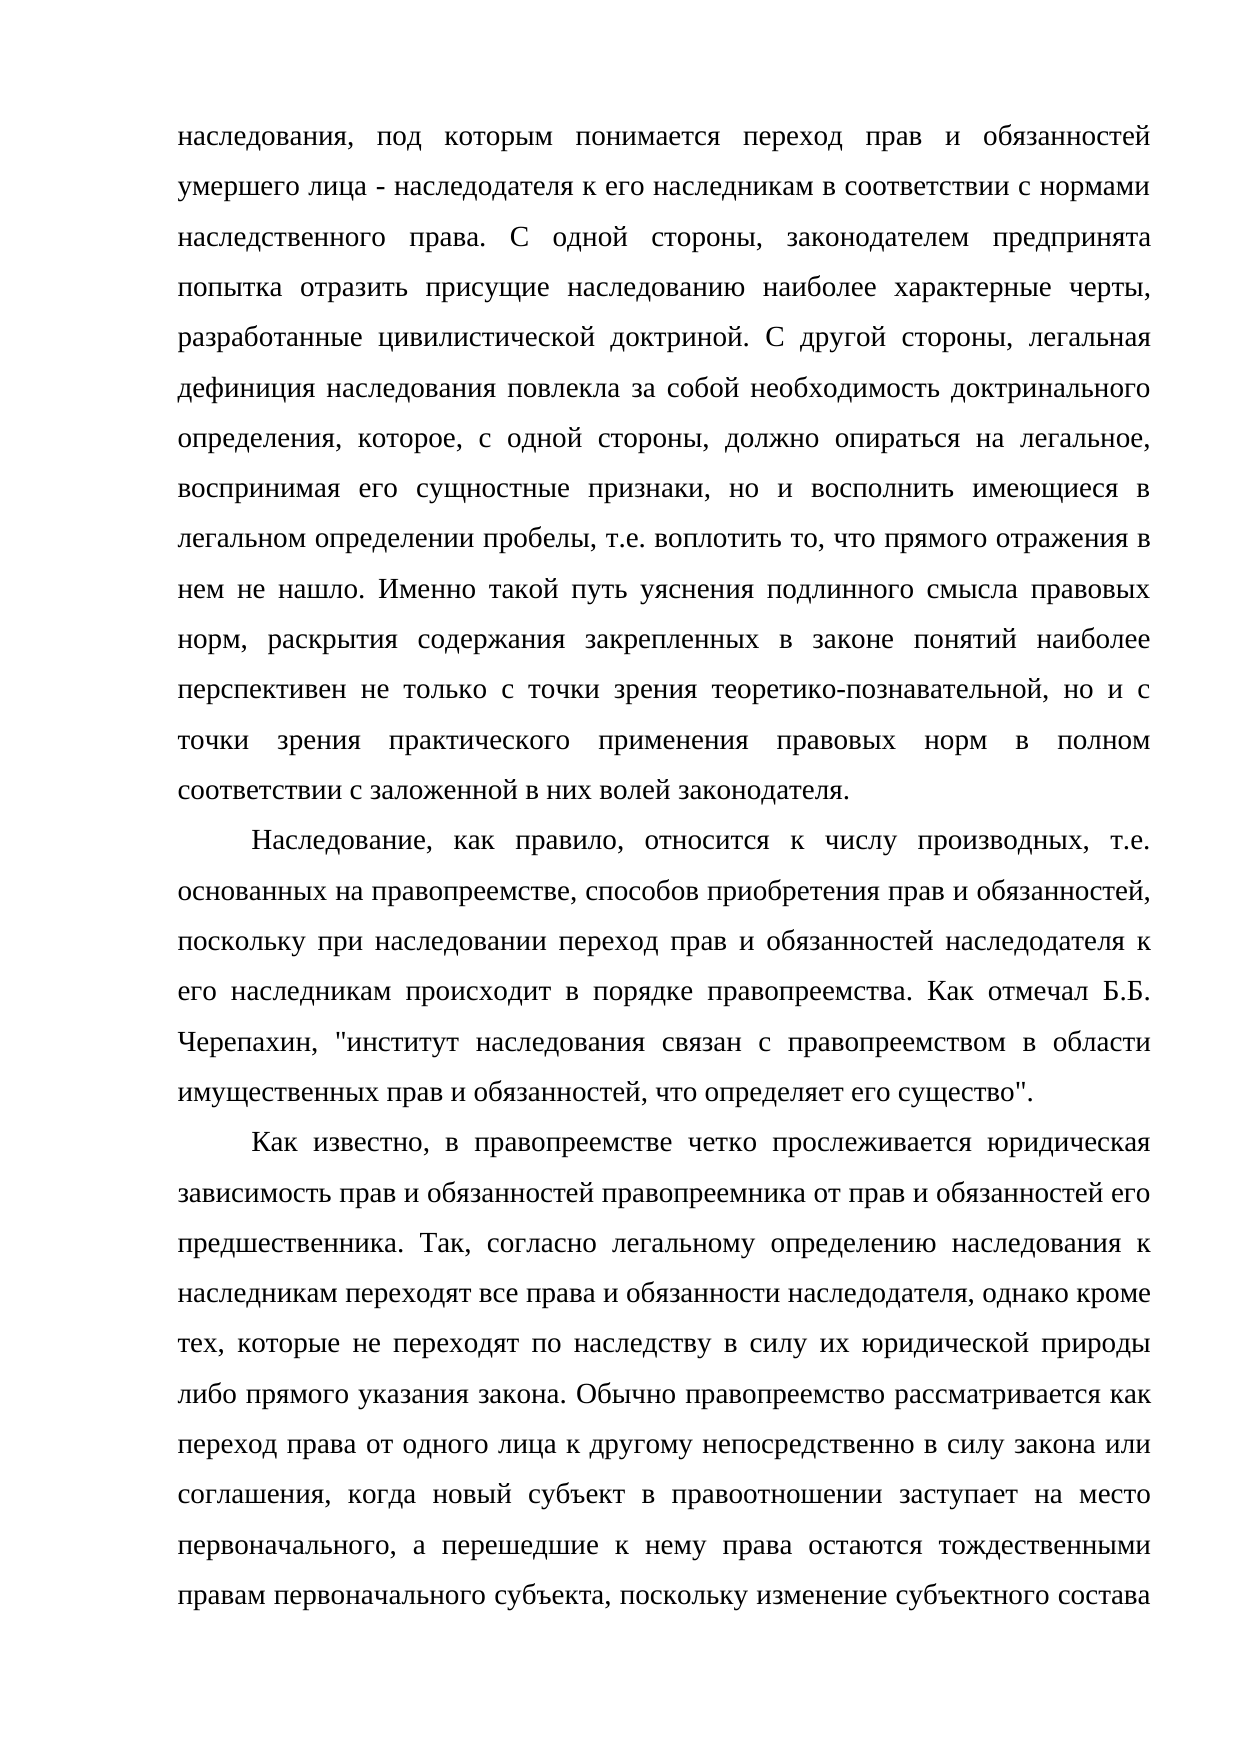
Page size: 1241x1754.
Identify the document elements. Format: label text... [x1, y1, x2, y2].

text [177, 118, 1152, 806]
text Наследование, как правило, относится к числу производных, т.е. основанных на правопреемстве, способов приобретения прав и обязанностей, поскольку при наследовании переход прав и обязанностей наследодателя к его наследникам происходит в порядке правопреемства. Как отмечал Б.Б. Черепахин, "институт наследования связан с правопреемством в области имущественных прав и обязанностей, что определяет его существо". [177, 822, 1152, 1108]
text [177, 1124, 1152, 1611]
